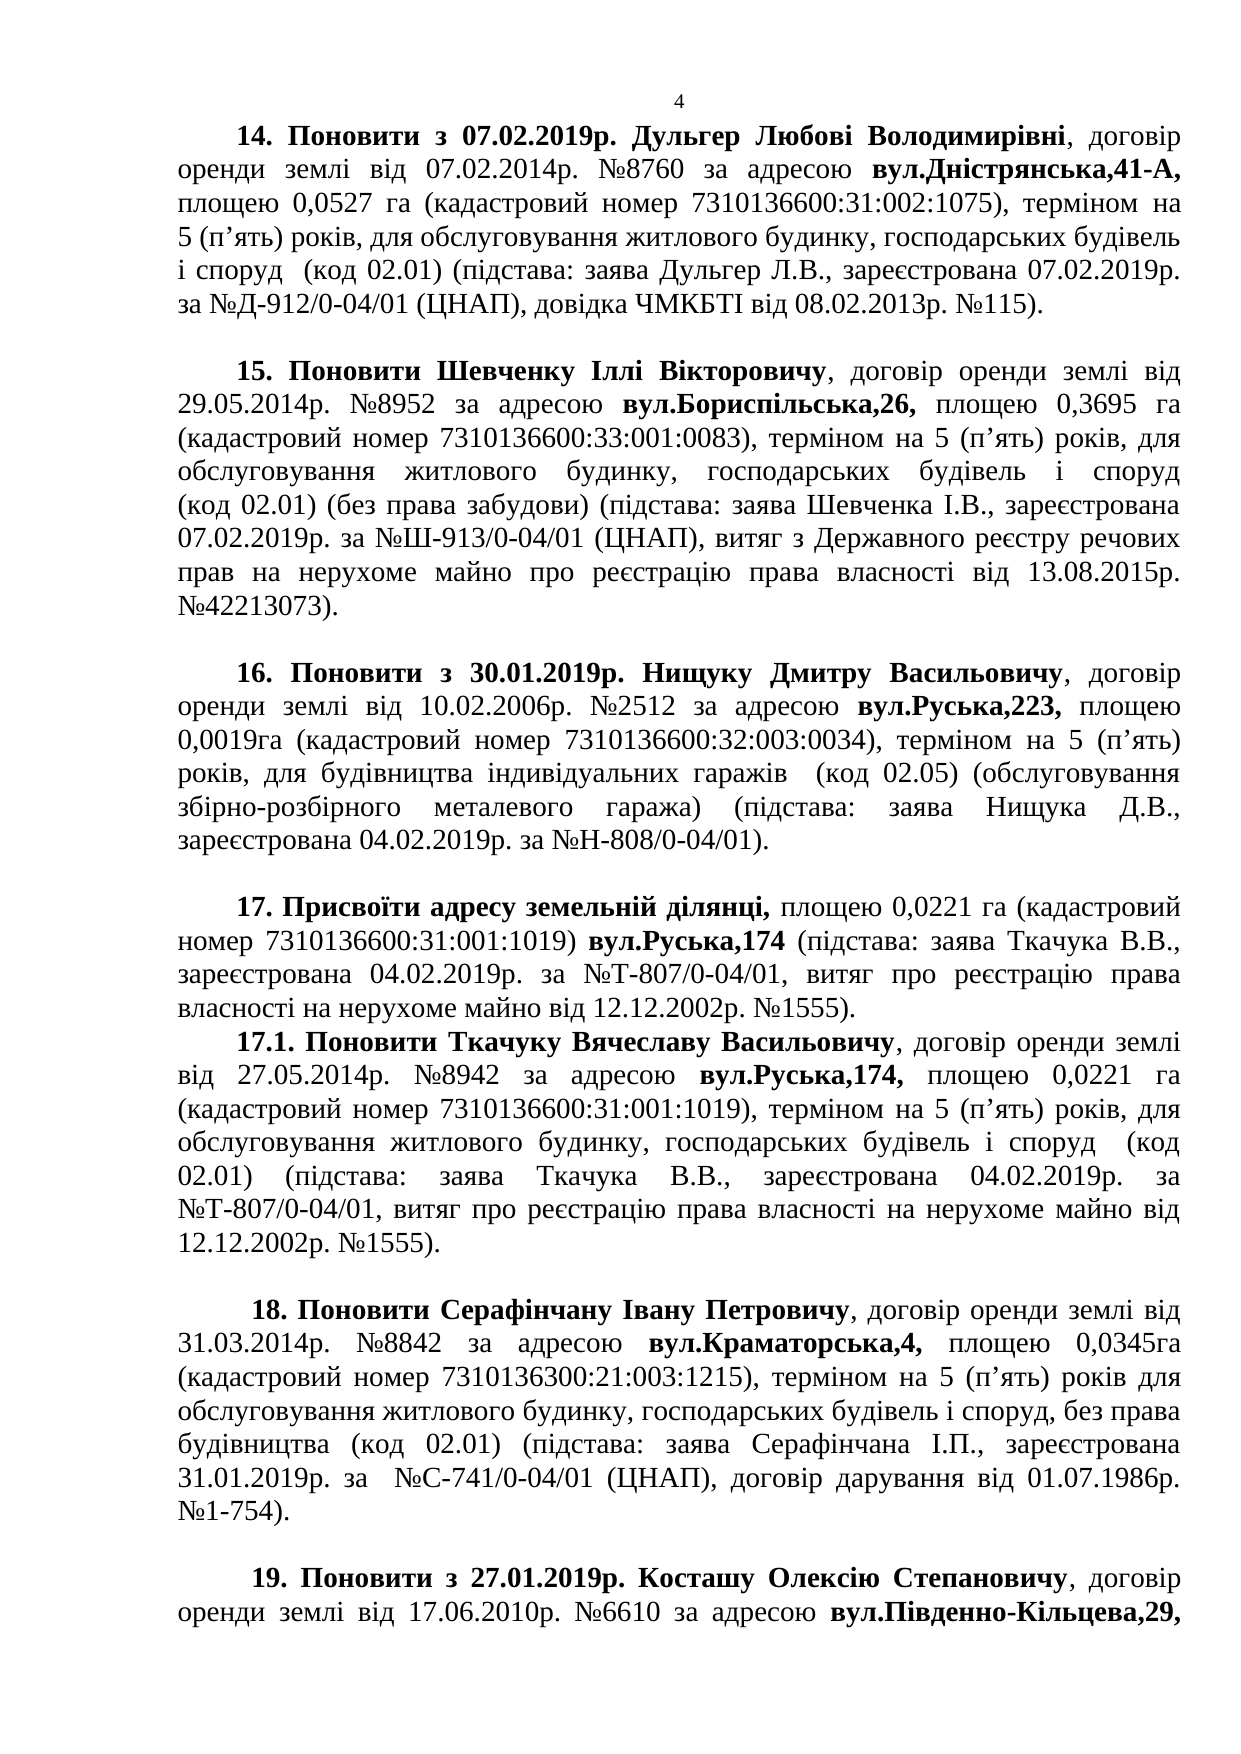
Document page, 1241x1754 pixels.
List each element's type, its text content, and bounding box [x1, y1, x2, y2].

text 14. Поновити з 07.02.2019р. Дульгер Любові Володимирівні, договір оренди землі від 07.02.2014р. №8760 за адресою вул.Дністрянська,41-А, площею 0,0527 га (кадастровий номер 7310136600:31:002:1075), терміном на 5 (п’ять) років, для обслуговування житлового будинку, господарських будівель і споруд (код 02.01) (підстава: заява Дульгер Л.В., зареєстрована 07.02.2019р. за №Д-912/0-04/01 (ЦНАП), довідка ЧМКБТІ від 08.02.2013р. №115). [177, 118, 1181, 319]
text 18. Поновити Серафінчану Івану Петровичу, договір оренди землі від 31.03.2014р. №8842 за адресою вул.Краматорська,4, площею 0,0345га (кадастровий номер 7310136300:21:003:1215), терміном на 5 (п’ять) років для обслуговування житлового будинку, господарських будівель і споруд, без права будівництва (код 02.01) (підстава: заява Серафінчана І.П., зареєстрована 31.01.2019р. за №С-741/0-04/01 (ЦНАП), договір дарування від 01.07.1986р. №1-754). [177, 1292, 1181, 1527]
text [177, 1560, 1181, 1627]
text 16. Поновити з 30.01.2019р. Нищуку Дмитру Васильовичу, договір оренди землі від 10.02.2006р. №2512 за адресою вул.Руська,223, площею 0,0019га (кадастровий номер 7310136600:32:003:0034), терміном на 5 (п’ять) років, для будівництва індивідуальних гаражів (код 02.05) (обслуговування збірно-розбірного металевого гаража) (підстава: заява Нищука Д.В., зареєстрована 04.02.2019р. за №Н-808/0-04/01). [177, 655, 1181, 856]
text 17.1. Поновити Ткачуку Вячеславу Васильовичу, договір оренди землі від 27.05.2014р. №8942 за адресою вул.Руська,174, площею 0,0221 га (кадастровий номер 7310136600:31:001:1019), терміном на 5 (п’ять) років, для обслуговування житлового будинку, господарських будівель і споруд (код 02.01) (підстава: заява Ткачука В.В., зареєстрована 04.02.2019р. за №Т-807/0-04/01, витяг про реєстрацію права власності на нерухоме майно від 12.12.2002р. №1555). [177, 1024, 1181, 1258]
text 17. Присвоїти адресу земельній ділянці, площею 0,0221 га (кадастровий номер 7310136600:31:001:1019) вул.Руська,174 (підстава: заява Ткачука В.В., зареєстрована 04.02.2019р. за №Т-807/0-04/01, витяг про реєстрацію права власності на нерухоме майно від 12.12.2002р. №1555). [177, 889, 1181, 1024]
text 15. Поновити Шевченку Іллі Вікторовичу, договір оренди землі від 29.05.2014р. №8952 за адресою вул.Бориспільська,26, площею 0,3695 га (кадастровий номер 7310136600:33:001:0083), терміном на 5 (п’ять) років, для обслуговування житлового будинку, господарських будівель і споруд (код 02.01) (без права забудови) (підстава: заява Шевченка І.В., зареєстрована 07.02.2019р. за №Ш-913/0-04/01 (ЦНАП), витяг з Державного реєстру речових прав на нерухоме майно про реєстрацію права власності від 13.08.2015р. №42213073). [177, 353, 1181, 621]
